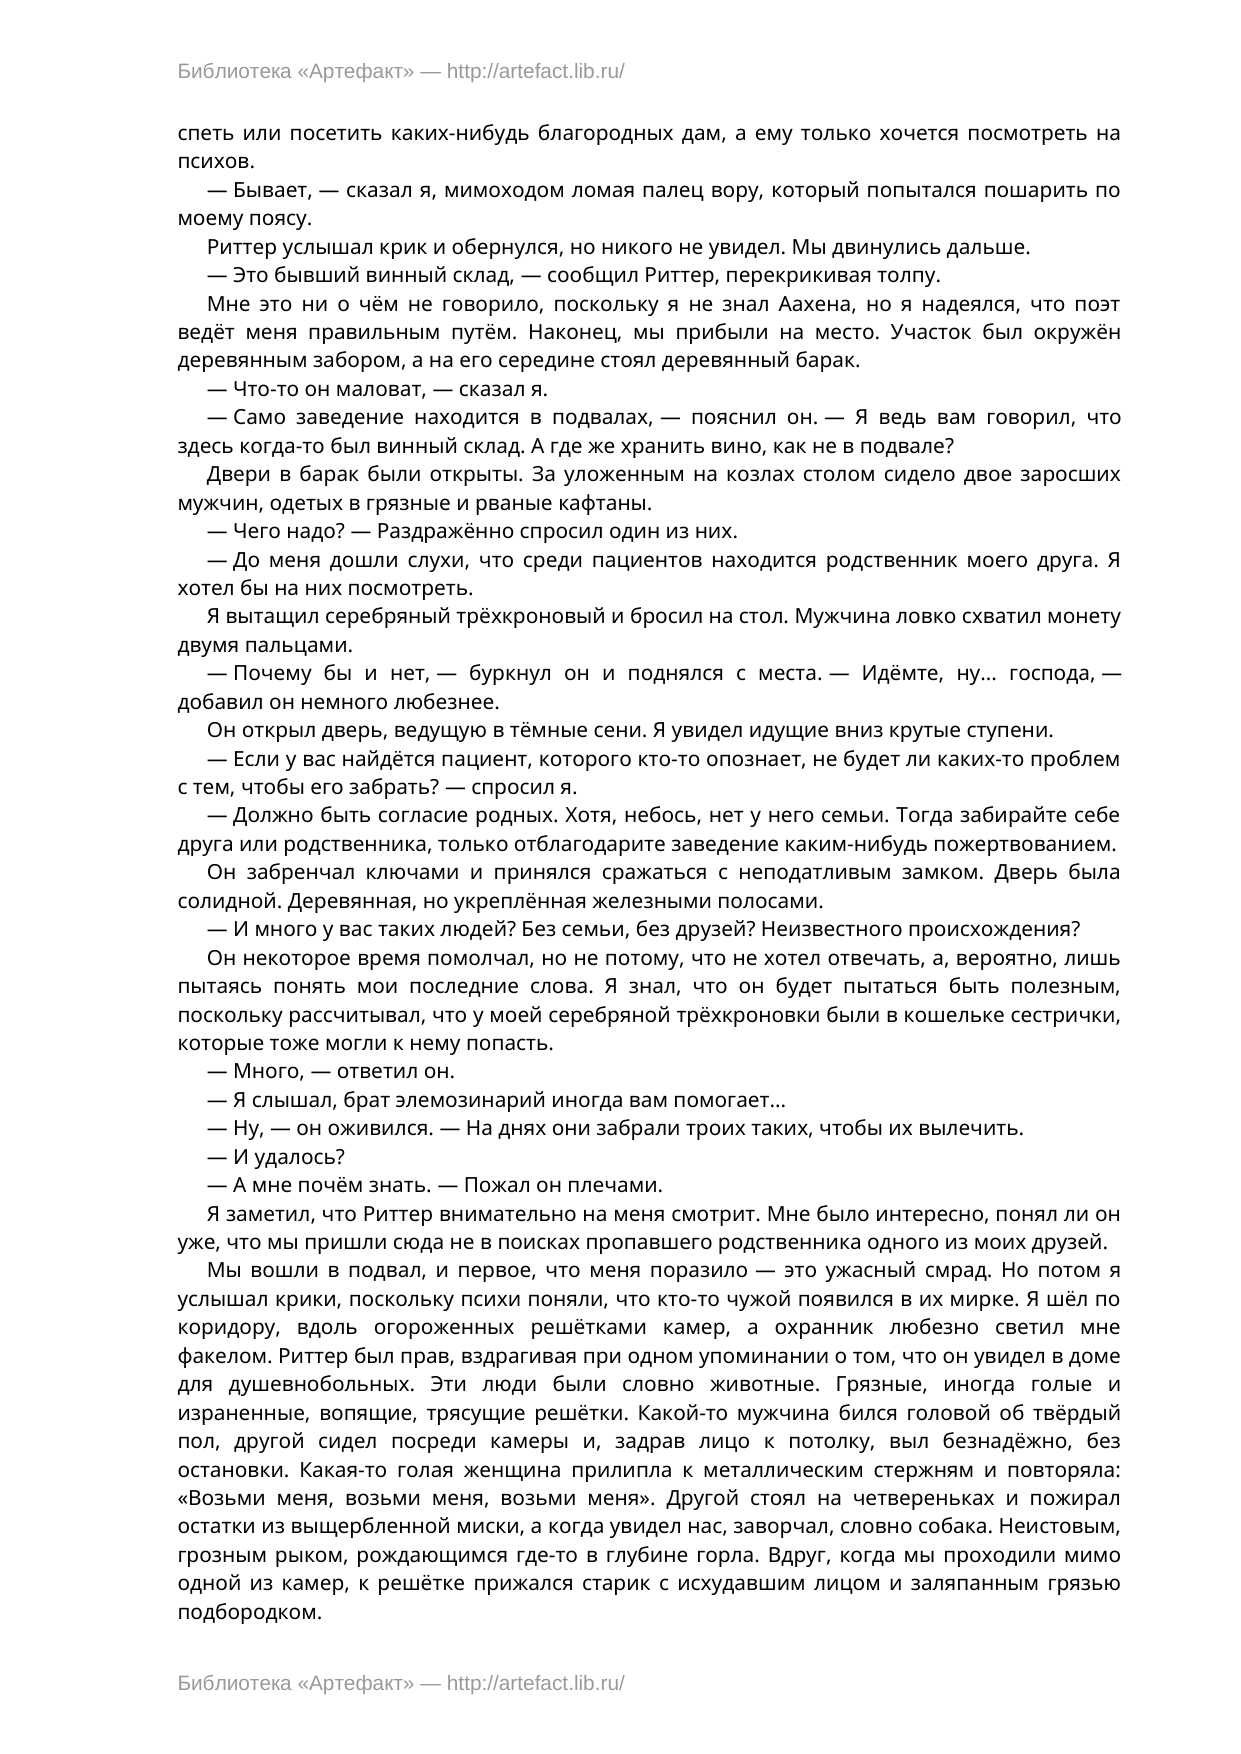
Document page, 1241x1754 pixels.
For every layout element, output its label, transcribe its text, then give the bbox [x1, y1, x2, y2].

text — Это бывший винный склад, — сообщил Риттер, перекрикивая толпу. [177, 260, 1122, 289]
text — А мне почём знать. — Пожал он плечами. [177, 1170, 1122, 1199]
text Он некоторое время помолчал, но не потому, что не хотел отвечать, а, вероятно, лишь пытаясь понять мои последние слова. Я знал, что он будет пытаться быть полезным, поскольку рассчитывал, что у моей серебряной трёхкроновки были в кошельке сестрички, которые тоже могли к нему попасть. [177, 943, 1122, 1057]
text Мы вошли в подвал, и первое, что меня поразило — это ужасный смрад. Но потом я услышал крики, поскольку психи поняли, что кто-то чужой появился в их мирке. Я шёл по коридору, вдоль огороженных решётками камер, а охранник любезно светил мне факелом. Риттер был прав, вздрагивая при одном упоминании о том, что он увидел в доме для душевнобольных. Эти люди были словно животные. Грязные, иногда голые и израненные, вопящие, трясущие решётки. Какой-то мужчина бился головой об твёрдый пол, другой сидел посреди камеры и, задрав лицо к потолку, выл безнадёжно, без остановки. Какая-то голая женщина прилипла к металлическим стержням и повторяла: «Возьми меня, возьми меня, возьми меня». Другой стоял на четвереньках и пожирал остатки из выщербленной миски, а когда увидел нас, заворчал, словно собака. Неистовым, грозным рыком, рождающимся где-то в глубине горла. Вдруг, когда мы проходили мимо одной из камер, к решётке прижался старик с исхудавшим лицом и заляпанным грязью подбородком. [177, 1256, 1122, 1625]
text Я заметил, что Риттер внимательно на меня смотрит. Мне было интересно, понял ли он уже, что мы пришли сюда не в поисках пропавшего родственника одного из моих друзей. [177, 1199, 1122, 1256]
text — И удалось? [177, 1142, 1122, 1170]
text — Бывает, — сказал я, мимоходом ломая палец вору, который попытался пошарить по моему поясу. [177, 175, 1122, 232]
text — Я слышал, брат элемозинарий иногда вам помогает... [177, 1085, 1122, 1113]
text Двери в барак были открыты. За уложенным на козлах столом сидело двое заросших мужчин, одетых в грязные и рваные кафтаны. [177, 459, 1122, 516]
text — Ну, — он оживился. — На днях они забрали троих таких, чтобы их вылечить. [177, 1113, 1122, 1142]
text Он забренчал ключами и принялся сражаться с неподатливым замком. Дверь была солидной. Деревянная, но укреплённая железными полосами. [177, 857, 1122, 914]
text — Если у вас найдётся пациент, которого кто-то опознает, не будет ли каких-то проблем с тем, чтобы его забрать? — спросил я. [177, 744, 1122, 801]
text Мне это ни о чём не говорило, поскольку я не знал Аахена, но я надеялся, что поэт ведёт меня правильным путём. Наконец, мы прибыли на место. Участок был окружён деревянным забором, а на его середине стоял деревянный барак. [177, 289, 1122, 374]
text — Почему бы и нет, — буркнул он и поднялся с места. — Идёмте, ну... господа, — добавил он немного любезнее. [177, 658, 1122, 715]
text Он открыл дверь, ведущую в тёмные сени. Я увидел идущие вниз крутые ступени. [177, 715, 1122, 744]
text Риттер услышал крик и обернулся, но никого не увидел. Мы двинулись дальше. [177, 232, 1122, 260]
text — До меня дошли слухи, что среди пациентов находится родственник моего друга. Я хотел бы на них посмотреть. [177, 545, 1122, 602]
text — Чего надо? — Раздражённо спросил один из них. [177, 516, 1122, 545]
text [177, 118, 1122, 175]
text — Само заведение находится в подвалах, — пояснил он. — Я ведь вам говорил, что здесь когда-то был винный склад. А где же хранить вино, как не в подвале? [177, 402, 1122, 459]
text — И много у вас таких людей? Без семьи, без друзей? Неизвестного происхождения? [177, 914, 1122, 943]
text — Должно быть согласие родных. Хотя, небось, нет у него семьи. Тогда забирайте себе друга или родственника, только отблагодарите заведение каким-нибудь пожертвованием. [177, 801, 1122, 857]
text Я вытащил серебряный трёхкроновый и бросил на стол. Мужчина ловко схватил монету двумя пальцами. [177, 602, 1122, 658]
text — Много, — ответил он. [177, 1057, 1122, 1085]
text — Что-то он маловат, — сказал я. [177, 374, 1122, 402]
